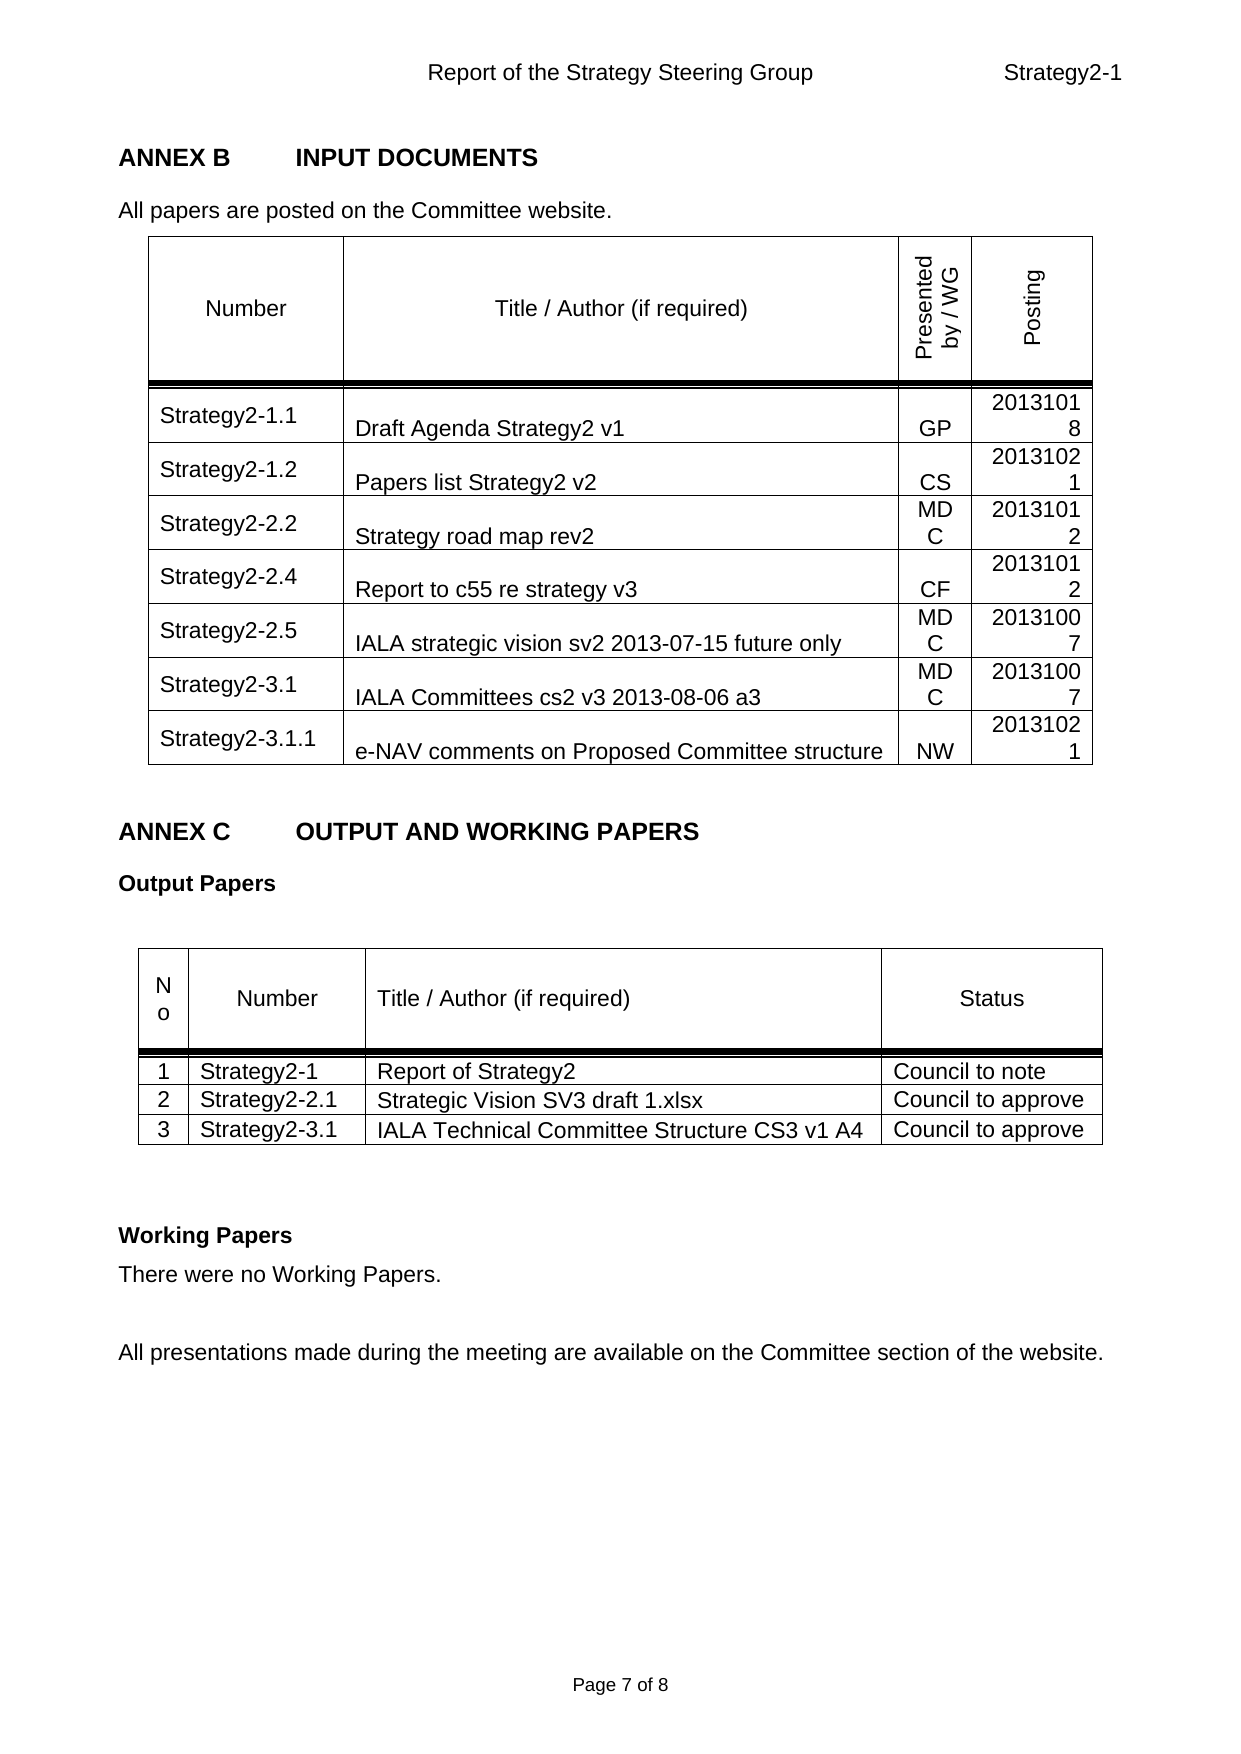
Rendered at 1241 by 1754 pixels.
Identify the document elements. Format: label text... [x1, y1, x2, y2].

table_cell Strategy2-3.1.1 [149, 711, 343, 764]
table_cell Strategy2-1.2 [149, 443, 343, 495]
table_header Title / Author (if required) [366, 949, 881, 1048]
table_cell 1 [139, 1058, 188, 1084]
table_cell CF [899, 550, 971, 603]
text Working Papers [118, 1222, 1122, 1248]
table_cell GP [899, 389, 971, 442]
table_cell 20131007 [972, 658, 1092, 710]
table_header Presented by / WG [899, 237, 971, 379]
table_header Number [149, 237, 343, 379]
table_cell IALA Committees cs2 v3 2013-08-06 a3 [344, 658, 898, 710]
table_header Status [882, 949, 1102, 1048]
table_cell Strategy2-2.5 [149, 604, 343, 657]
text There were no Working Papers. [118, 1261, 1122, 1287]
table_cell 20131007 [972, 604, 1092, 657]
table_cell CS [899, 443, 971, 495]
table_cell Strategy road map rev2 [344, 496, 898, 549]
table_cell 20131021 [972, 711, 1092, 764]
table_cell MDC [899, 496, 971, 549]
table_cell Council to approve [882, 1115, 1102, 1143]
text Input Documents [118, 143, 1122, 172]
text Output and Working papers [118, 816, 1122, 845]
table_cell Papers list Strategy2 v2 [344, 443, 898, 495]
table_cell Strategy2-3.1 [149, 658, 343, 710]
table_cell 20131012 [972, 496, 1092, 549]
table_cell Strategic Vision SV3 draft 1.xlsx [366, 1085, 881, 1114]
table_cell e-NAV comments on Proposed Committee structure [344, 711, 898, 764]
table_cell IALA Technical Committee Structure CS3 v1 A4 [366, 1115, 881, 1143]
table_cell Strategy2-3.1 [189, 1115, 365, 1143]
table_cell MDC [899, 604, 971, 657]
table_cell Strategy2-1.1 [149, 389, 343, 442]
table_cell Report of Strategy2 [366, 1058, 881, 1084]
table_cell Report to c55 re strategy v3 [344, 550, 898, 603]
table_cell MDC [899, 658, 971, 710]
table_cell Strategy2-1 [189, 1058, 365, 1084]
table_header Posting [972, 237, 1092, 379]
table_header No [139, 949, 188, 1048]
table_cell IALA strategic vision sv2 2013-07-15 future only [344, 604, 898, 657]
text All papers are posted on the Committee website. [118, 197, 1122, 223]
table_cell Council to approve [882, 1085, 1102, 1114]
text Output Papers [118, 870, 1122, 897]
table_cell 20131012 [972, 550, 1092, 603]
table_cell NW [899, 711, 971, 764]
table_cell Draft Agenda Strategy2 v1 [344, 389, 898, 442]
table_cell 20131018 [972, 389, 1092, 442]
table_cell Strategy2-2.1 [189, 1085, 365, 1114]
text All presentations made during the meeting are available on the Committee section of the website. [118, 1339, 1122, 1365]
table_cell Strategy2-2.2 [149, 496, 343, 549]
table_cell 3 [139, 1115, 188, 1143]
table_cell 20131021 [972, 443, 1092, 495]
table_cell Strategy2-2.4 [149, 550, 343, 603]
table_cell Council to note [882, 1058, 1102, 1084]
table_header Number [189, 949, 365, 1048]
table_header Title / Author (if required) [344, 237, 898, 379]
table_cell 2 [139, 1085, 188, 1114]
